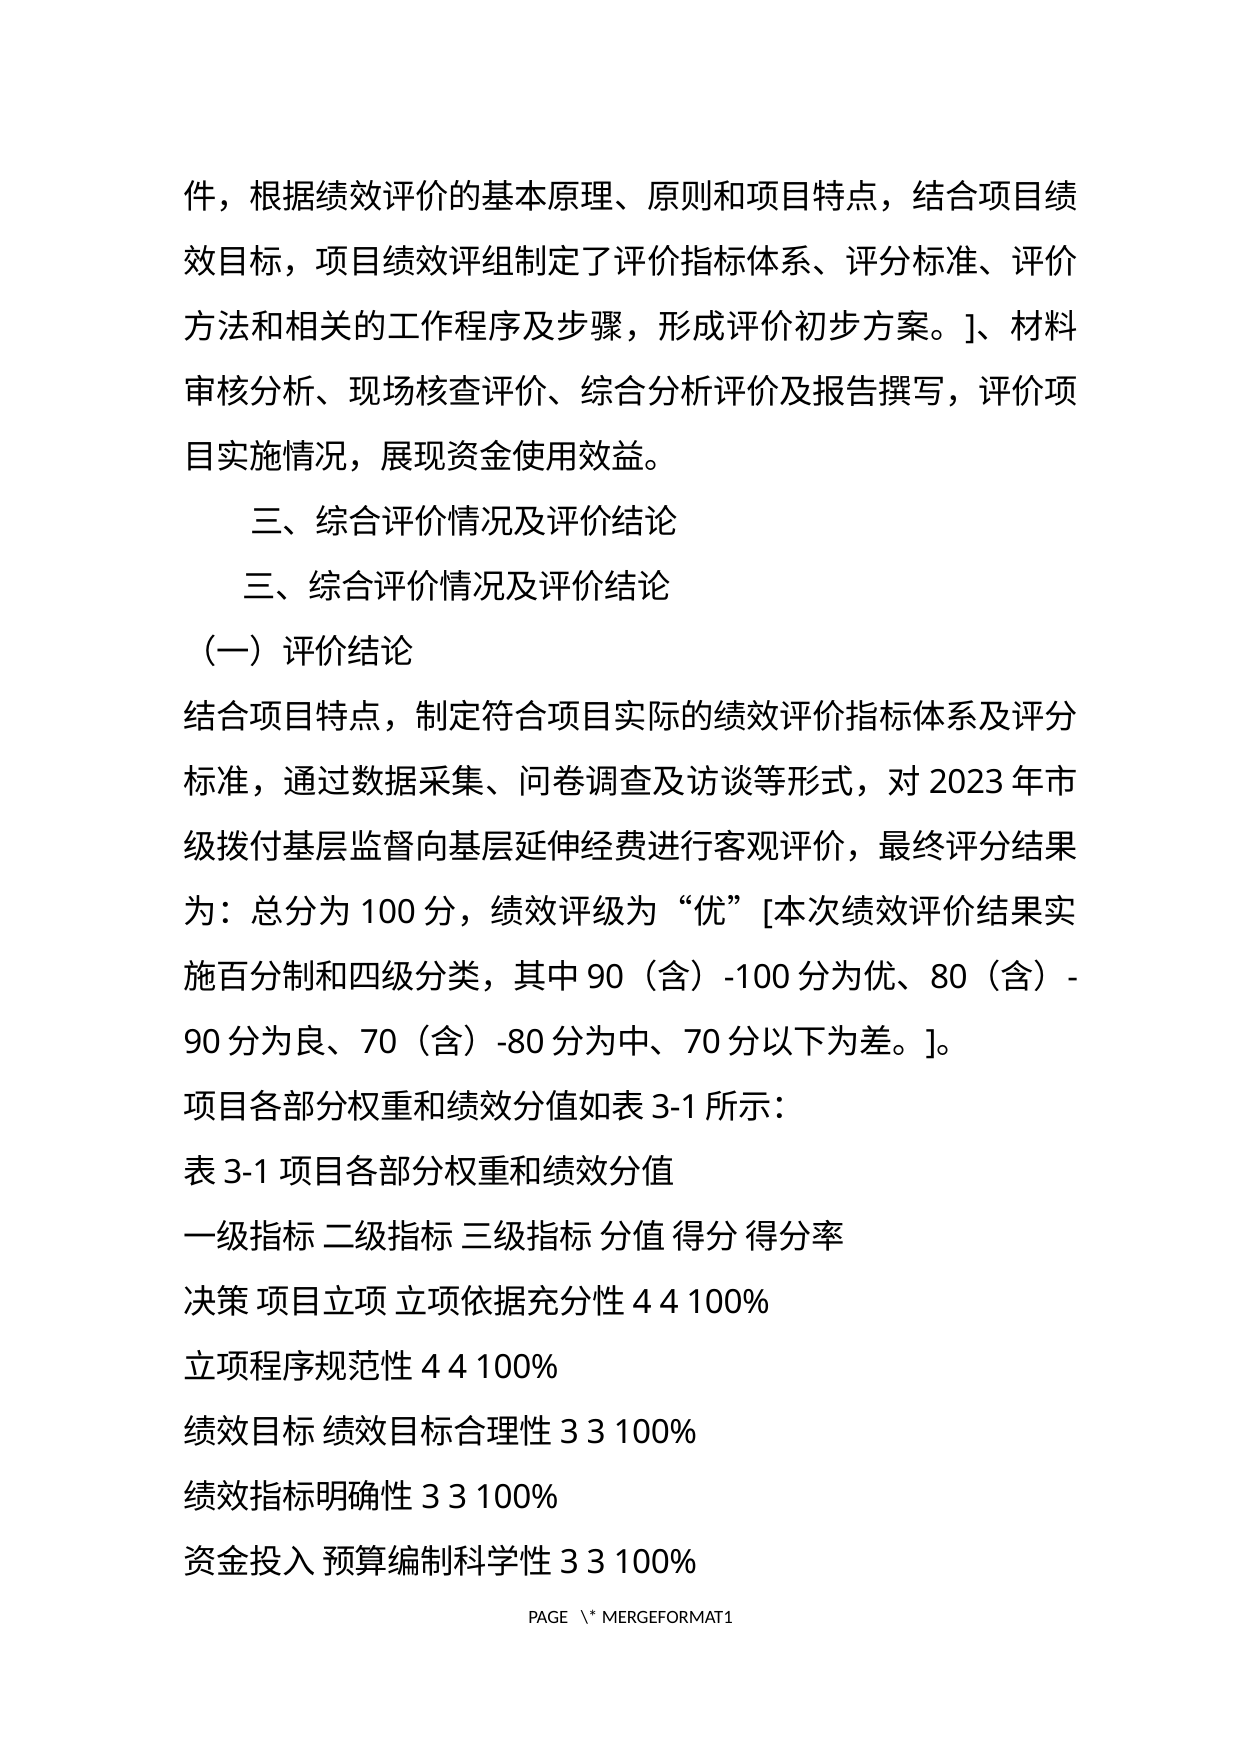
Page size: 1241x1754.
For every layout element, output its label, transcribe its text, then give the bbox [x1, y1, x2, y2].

text 三、综合评价情况及评价结论 [183, 487, 1078, 552]
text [183, 552, 1078, 1592]
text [183, 162, 1078, 487]
